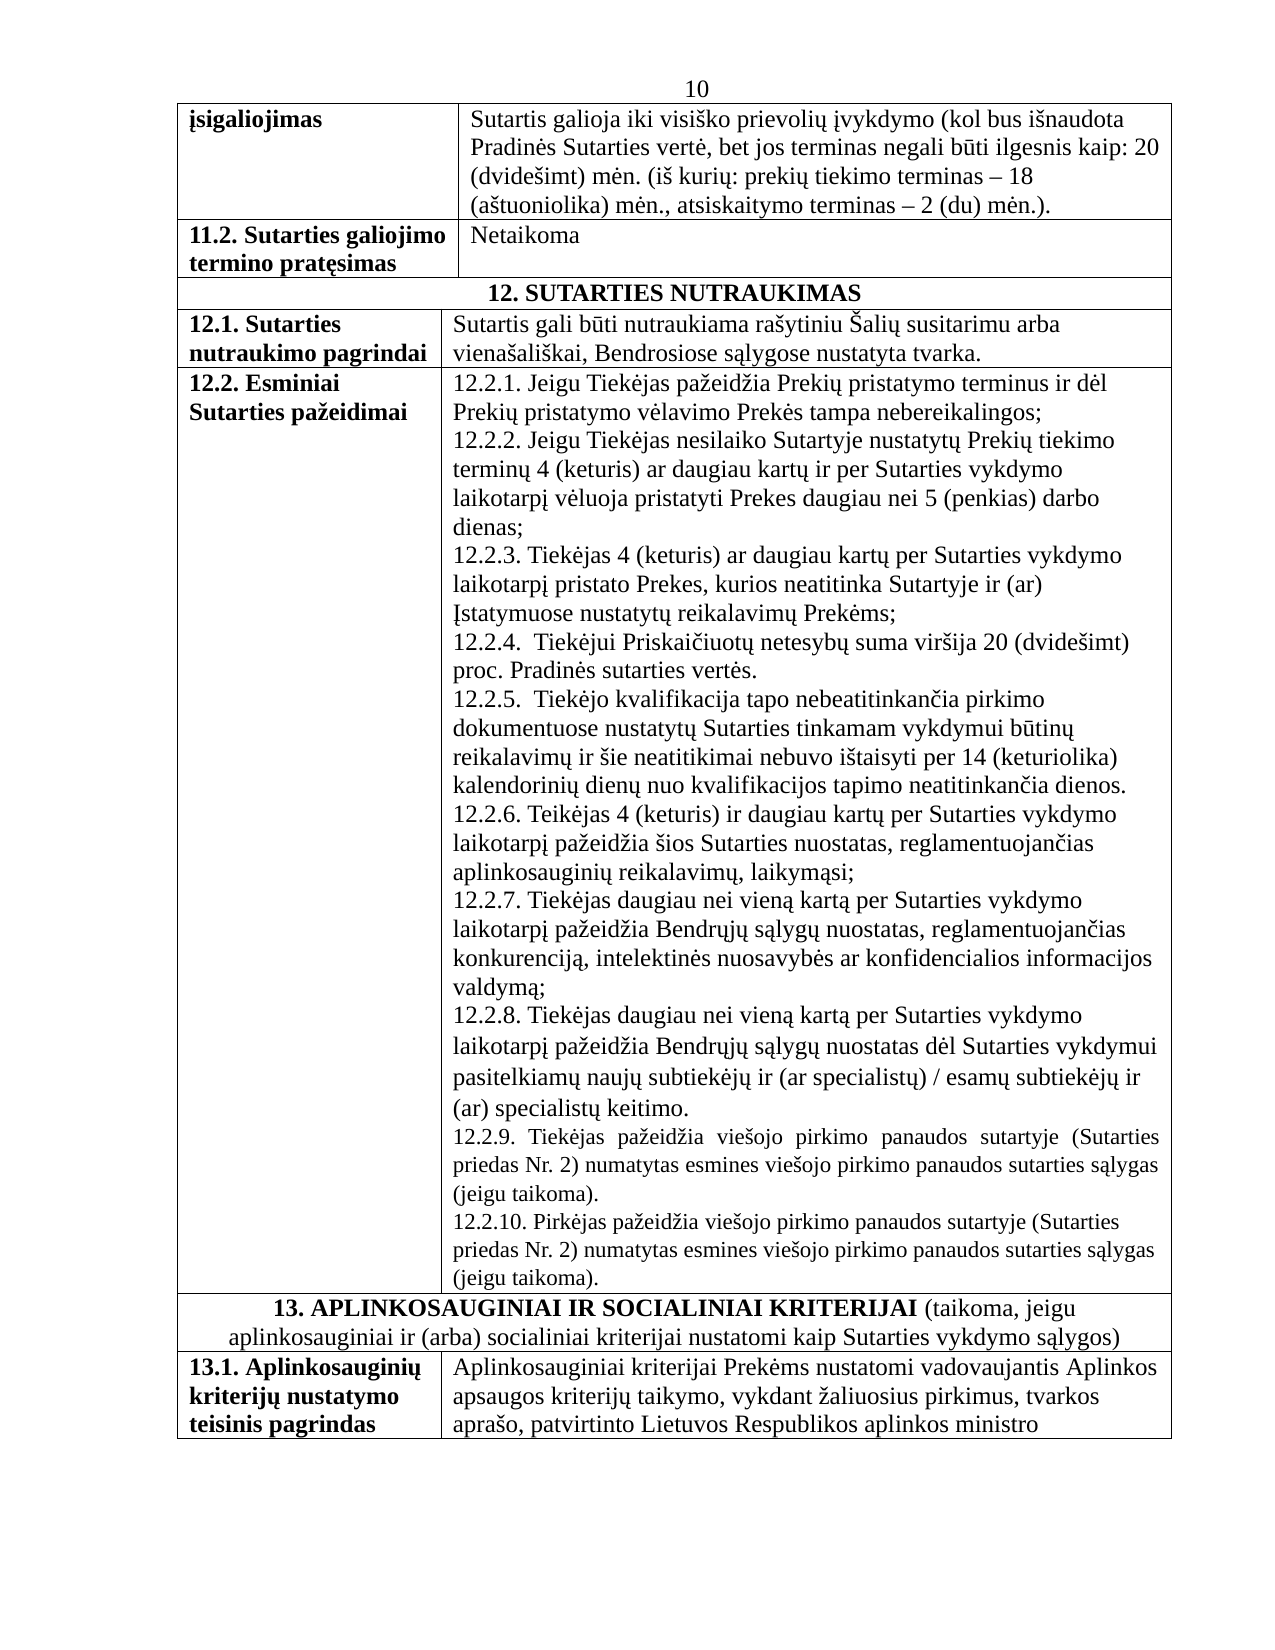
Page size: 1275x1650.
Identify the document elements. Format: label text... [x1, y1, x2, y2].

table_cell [442, 1352, 1171, 1438]
table_cell 12.1. Sutarties nutraukimo pagrindai [178, 310, 441, 367]
table_cell 13. APLINKOSAUGINIAI IR SOCIALINIAI KRITERIJAI (taikoma, jeigu aplinkosauginiai ir (arba) socialiniai kriterijai nustatomi kaip Sutarties vykdymo sąlygos) [178, 1294, 1171, 1351]
table_cell Netaikoma [459, 220, 1171, 277]
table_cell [178, 1352, 441, 1438]
table_cell 12. SUTARTIES NUTRAUKIMAS [178, 278, 1171, 308]
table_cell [178, 104, 458, 219]
table_cell 12.2.1. Jeigu Tiekėjas pažeidžia Prekių pristatymo terminus ir dėl Prekių pristatymo vėlavimo Prekės tampa nebereikalingos; 12.2.2. Jeigu Tiekėjas nesilaiko Sutartyje nustatytų Prekių tiekimo terminų 4 (keturis) ar daugiau kartų ir per Sutarties vykdymo laikotarpį vėluoja pristatyti Prekes daugiau nei 5 (penkias) darbo dienas; 12.2.3. Tiekėjas 4 (keturis) ar daugiau kartų per Sutarties vykdymo laikotarpį pristato Prekes, kurios neatitinka Sutartyje ir (ar) Įstatymuose nustatytų reikalavimų Prekėms; 12.2.4. Tiekėjui Priskaičiuotų netesybų suma viršija 20 (dvidešimt) proc. Pradinės sutarties vertės. 12.2.5. Tiekėjo kvalifikacija tapo nebeatitinkančia pirkimo dokumentuose nustatytų Sutarties tinkamam vykdymui būtinų reikalavimų ir šie neatitikimai nebuvo ištaisyti per 14 (keturiolika) kalendorinių dienų nuo kvalifikacijos tapimo neatitinkančia dienos. 12.2.6. Teikėjas 4 (keturis) ir daugiau kartų per Sutarties vykdymo laikotarpį pažeidžia šios Sutarties nuostatas, reglamentuojančias aplinkosauginių reikalavimų, laikymąsi; 12.2.7. Tiekėjas daugiau nei vieną kartą per Sutarties vykdymo laikotarpį pažeidžia Bendrųjų sąlygų nuostatas, reglamentuojančias konkurenciją, intelektinės nuosavybės ar konfidencialios informacijos valdymą; 12.2.8. Tiekėjas daugiau nei vieną kartą per Sutarties vykdymo laikotarpį pažeidžia Bendrųjų sąlygų nuostatas dėl Sutarties vykdymui pasitelkiamų naujų subtiekėjų ir (ar specialistų) / esamų subtiekėjų ir (ar) specialistų keitimo. 12.2.9. Tiekėjas pažeidžia viešojo pirkimo panaudos sutartyje (Sutarties priedas Nr. 2) numatytas esmines viešojo pirkimo panaudos sutarties sąlygas (jeigu taikoma). 12.2.10. Pirkėjas pažeidžia viešojo pirkimo panaudos sutartyje (Sutarties priedas Nr. 2) numatytas esmines viešojo pirkimo panaudos sutarties sąlygas (jeigu taikoma). [442, 368, 1171, 1292]
table_cell Sutartis gali būti nutraukiama rašytiniu Šalių susitarimu arba vienašališkai, Bendrosiose sąlygose nustatyta tvarka. [442, 310, 1171, 367]
table_cell 11.2. Sutarties galiojimo termino pratęsimas [178, 220, 458, 277]
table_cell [459, 104, 1171, 219]
table_cell 12.2. Esminiai Sutarties pažeidimai [178, 368, 441, 1292]
